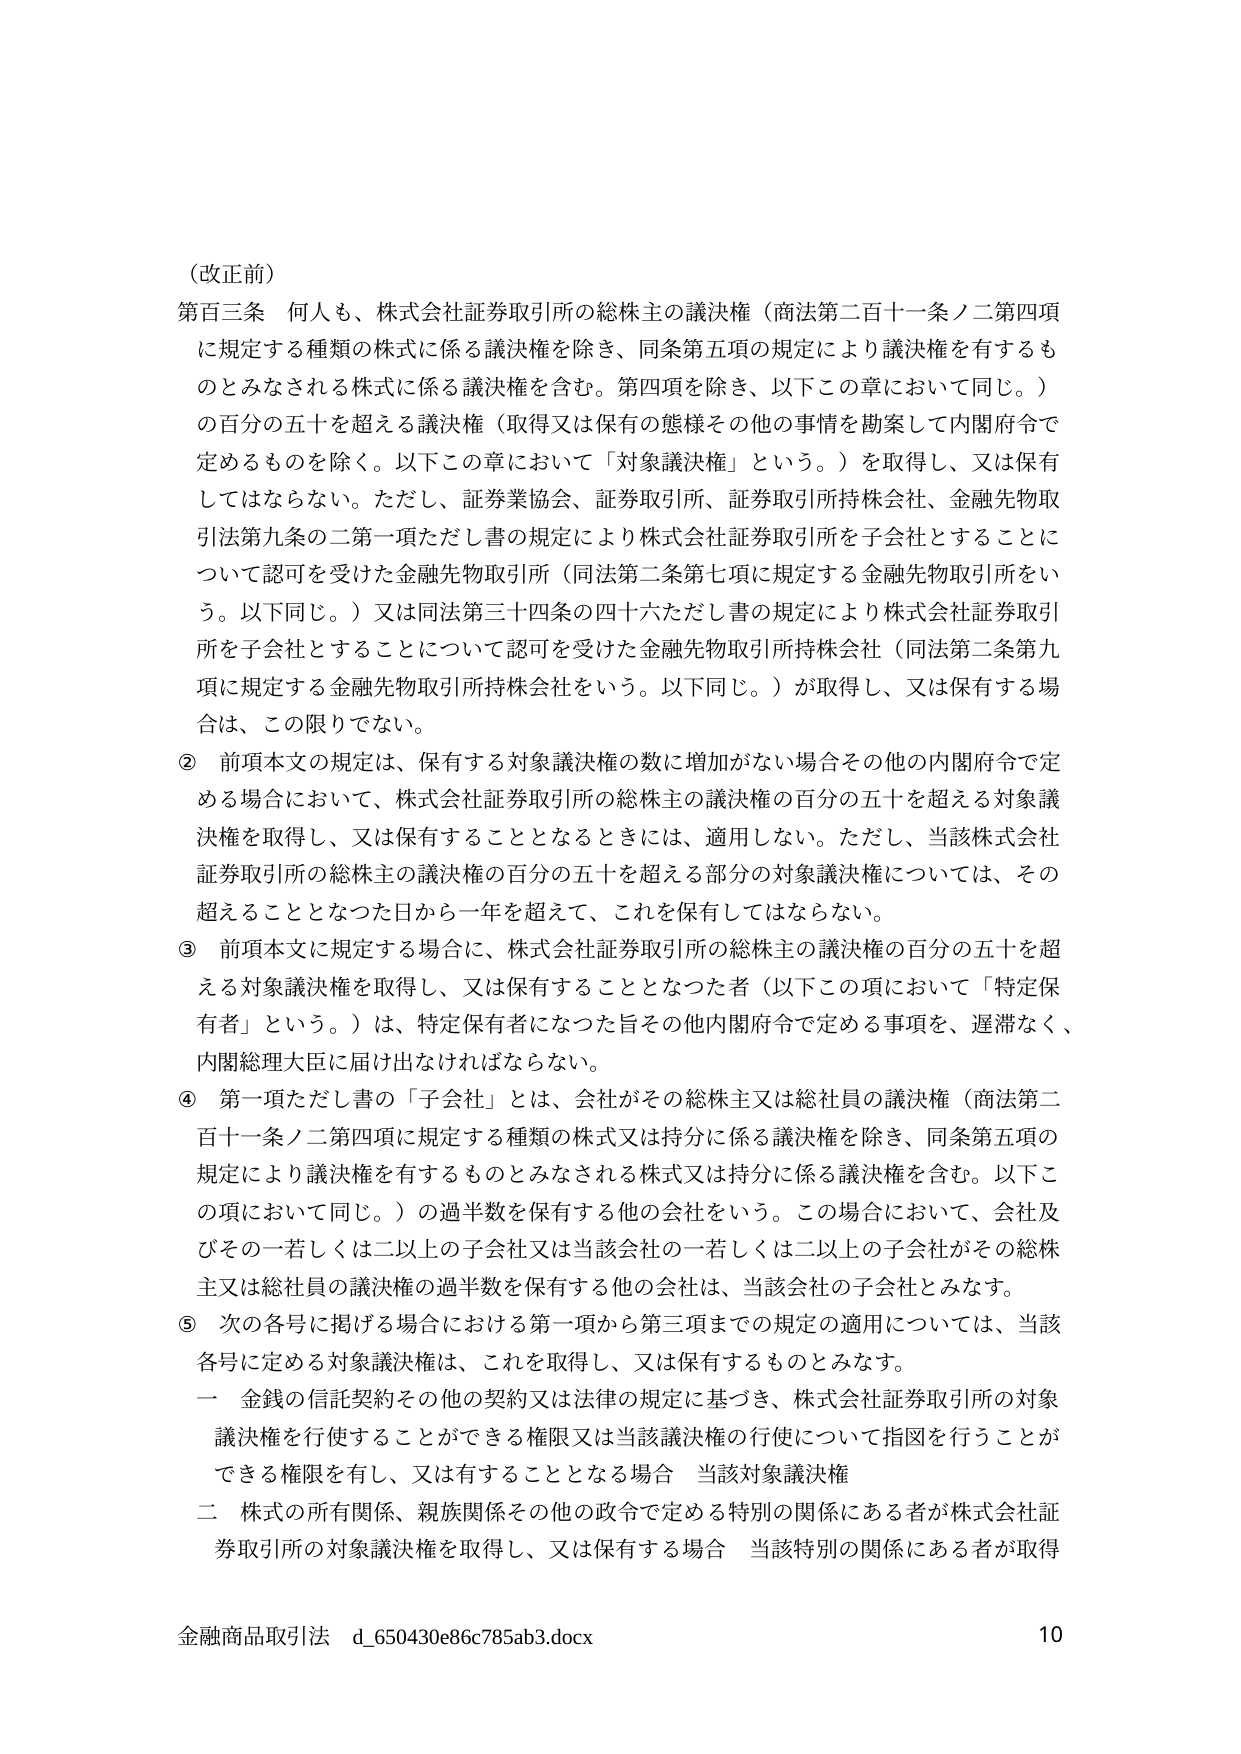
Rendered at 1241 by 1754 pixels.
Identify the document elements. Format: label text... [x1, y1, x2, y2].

text ④ 第一項ただし書の「子会社」とは、会社がその総株主又は総社員の議決権（商法第二百十一条ノ二第四項に規定する種類の株式又は持分に係る議決権を除き、同条第五項の規定により議決権を有するものとみなされる株式又は持分に係る議決権を含む。以下この項において同じ。）の過半数を保有する他の会社をいう。この場合において、会社及びその一若しくは二以上の子会社又は当該会社の一若しくは二以上の子会社がその総株主又は総社員の議決権の過半数を保有する他の会社は、当該会社の子会社とみなす。 [177, 1079, 1063, 1304]
text ② 前項本文の規定は、保有する対象議決権の数に増加がない場合その他の内閣府令で定める場合において、株式会社証券取引所の総株主の議決権の百分の五十を超える対象議決権を取得し、又は保有することとなるときには、適用しない。ただし、当該株式会社証券取引所の総株主の議決権の百分の五十を超える部分の対象議決権については、その超えることとなつた日から一年を超えて、これを保有してはならない。 [177, 742, 1063, 929]
text ③ 前項本文に規定する場合に、株式会社証券取引所の総株主の議決権の百分の五十を超える対象議決権を取得し、又は保有することとなつた者（以下この項において「特定保有者」という。）は、特定保有者になつた旨その他内閣府令で定める事項を、遅滞なく、内閣総理大臣に届け出なければならない。 [177, 929, 1063, 1079]
text 一 金銭の信託契約その他の契約又は法律の規定に基づき、株式会社証券取引所の対象議決権を行使することができる権限又は当該議決権の行使について指図を行うことができる権限を有し、又は有することとなる場合 当該対象議決権 [196, 1379, 1063, 1492]
text 第百三条 何人も、株式会社証券取引所の総株主の議決権（商法第二百十一条ノ二第四項に規定する種類の株式に係る議決権を除き、同条第五項の規定により議決権を有するものとみなされる株式に係る議決権を含む。第四項を除き、以下この章において同じ。）の百分の五十を超える議決権（取得又は保有の態様その他の事情を勘案して内閣府令で定めるものを除く。以下この章において「対象議決権」という。）を取得し、又は保有してはならない。ただし、証券業協会、証券取引所、証券取引所持株会社、金融先物取引法第九条の二第一項ただし書の規定により株式会社証券取引所を子会社とすることについて認可を受けた金融先物取引所（同法第二条第七項に規定する金融先物取引所をいう。以下同じ。）又は同法第三十四条の四十六ただし書の規定により株式会社証券取引所を子会社とすることについて認可を受けた金融先物取引所持株会社（同法第二条第九項に規定する金融先物取引所持株会社をいう。以下同じ。）が取得し、又は保有する場合は、この限りでない。 [177, 292, 1063, 742]
text ⑤ 次の各号に掲げる場合における第一項から第三項までの規定の適用については、当該各号に定める対象議決権は、これを取得し、又は保有するものとみなす。 [177, 1304, 1063, 1379]
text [196, 1492, 1063, 1567]
text （改正前） [177, 254, 1063, 292]
